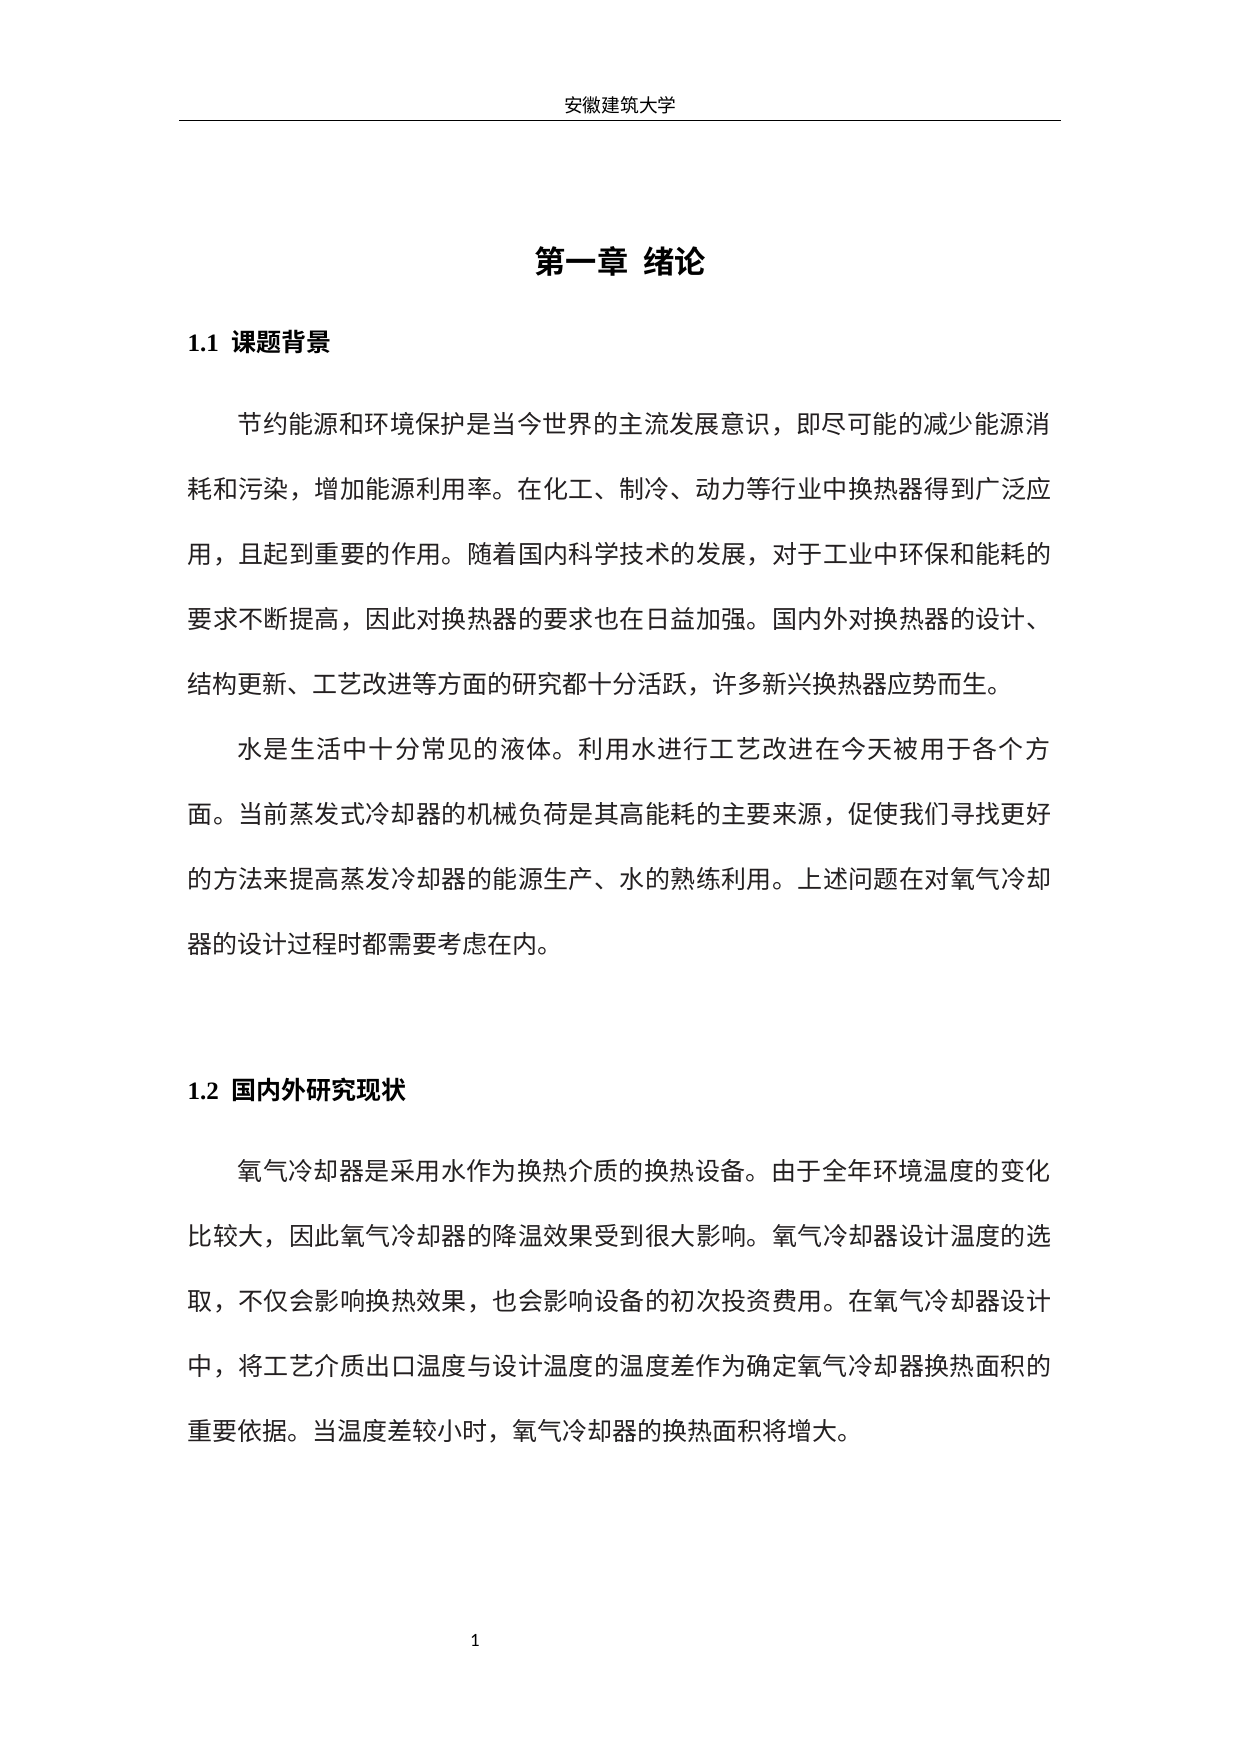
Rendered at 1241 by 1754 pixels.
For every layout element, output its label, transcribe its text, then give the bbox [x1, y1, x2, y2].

list 1.1 课题背景 [187, 308, 1053, 373]
text 氧气冷却器是采用水作为换热介质的换热设备。由于全年环境温度的变化比较大，因此氧气冷却器的降温效果受到很大影响。氧气冷却器设计温度的选取，不仅会影响换热效果，也会影响设备的初次投资费用。在氧气冷却器设计中，将工艺介质出口温度与设计温度的温度差作为确定氧气冷却器换热面积的重要依据。当温度差较小时，氧气冷却器的换热面积将增大。 [187, 1137, 1053, 1462]
text 水是生活中十分常见的液体。利用水进行工艺改进在今天被用于各个方面。当前蒸发式冷却器的机械负荷是其高能耗的主要来源，促使我们寻找更好的方法来提高蒸发冷却器的能源生产、水的熟练利用。上述问题在对氧气冷却器的设计过程时都需要考虑在内。 [187, 715, 1053, 975]
text 节约能源和环境保护是当今世界的主流发展意识，即尽可能的减少能源消耗和污染，增加能源利用率。在化工、制冷、动力等行业中换热器得到广泛应用，且起到重要的作用。随着国内科学技术的发展，对于工业中环保和能耗的要求不断提高，因此对换热器的要求也在日益加强。国内外对换热器的设计、结构更新、工艺改进等方面的研究都十分活跃，许多新兴换热器应势而生。 [187, 390, 1053, 715]
list 绪论 [187, 227, 1053, 292]
list 1.2 国内外研究现状 [187, 1056, 1053, 1121]
